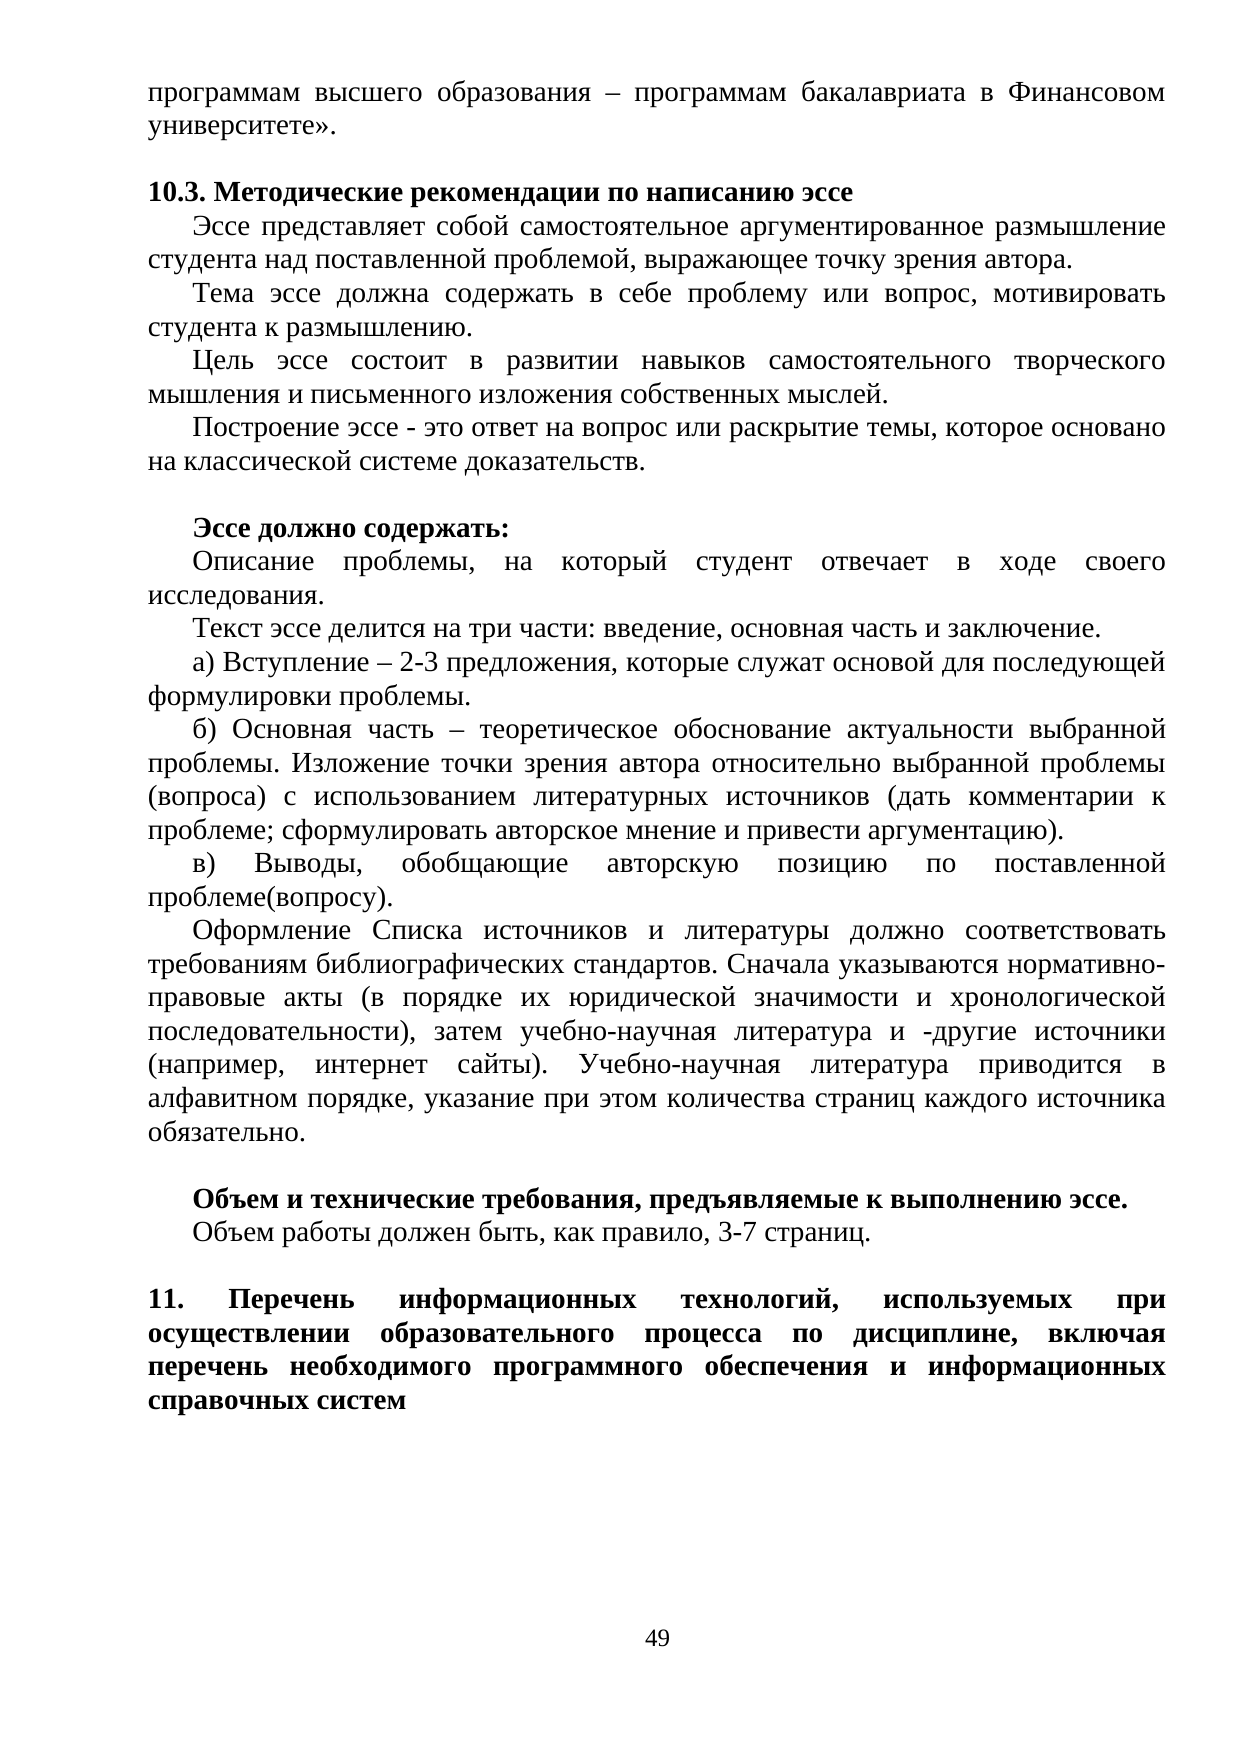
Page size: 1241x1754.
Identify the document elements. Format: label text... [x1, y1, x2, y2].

text Оформление Списка источников и литературы должно соответствовать требованиям библиографических стандартов. Сначала указываются нормативно-правовые акты (в порядке их юридической значимости и хронологической последовательности), затем учебно-научная литература и -другие источники (например, интернет сайты). Учебно-научная литература приводится в алфавитном порядке, указание при этом количества страниц каждого источника обязательно. [148, 912, 1167, 1147]
text Эссе представляет собой самостоятельное аргументированное размышление студента над поставленной проблемой, выражающее точку зрения автора. [148, 208, 1167, 275]
text а) Вступление – 2-3 предложения, которые служат основой для последующей формулировки проблемы. [148, 644, 1167, 711]
text Объем и технические требования, предъявляемые к выполнению эссе. [148, 1181, 1167, 1214]
text Объем работы должен быть, как правило, 3-7 страниц. [148, 1214, 1167, 1248]
text Тема эссе должна содержать в себе проблему или вопрос, мотивировать студента к размышлению. [148, 275, 1167, 342]
text 11. Перечень информационных технологий, используемых при осуществлении образовательного процесса по дисциплине, включая перечень необходимого программного обеспечения и информационных справочных систем [148, 1281, 1167, 1416]
text Построение эссе - это ответ на вопрос или раскрытие темы, которое основано на классической системе доказательств. [148, 409, 1167, 476]
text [148, 74, 1167, 141]
text б) Основная часть – теоретическое обоснование актуальности выбранной проблемы. Изложение точки зрения автора относительно выбранной проблемы (вопроса) с использованием литературных источников (дать комментарии к проблеме; сформулировать авторское мнение и привести аргументацию). [148, 711, 1167, 845]
text Цель эссе состоит в развитии навыков самостоятельного творческого мышления и письменного изложения собственных мыслей. [148, 342, 1167, 409]
text 10.3. Методические рекомендации по написанию эссе [148, 174, 1167, 208]
text в) Выводы, обобщающие авторскую позицию по поставленной проблеме(вопросу). [148, 845, 1167, 912]
text Описание проблемы, на который студент отвечает в ходе своего исследования. [148, 543, 1167, 611]
text Эссе должно содержать: [148, 510, 1167, 543]
text Текст эссе делится на три части: введение, основная часть и заключение. [148, 611, 1167, 644]
